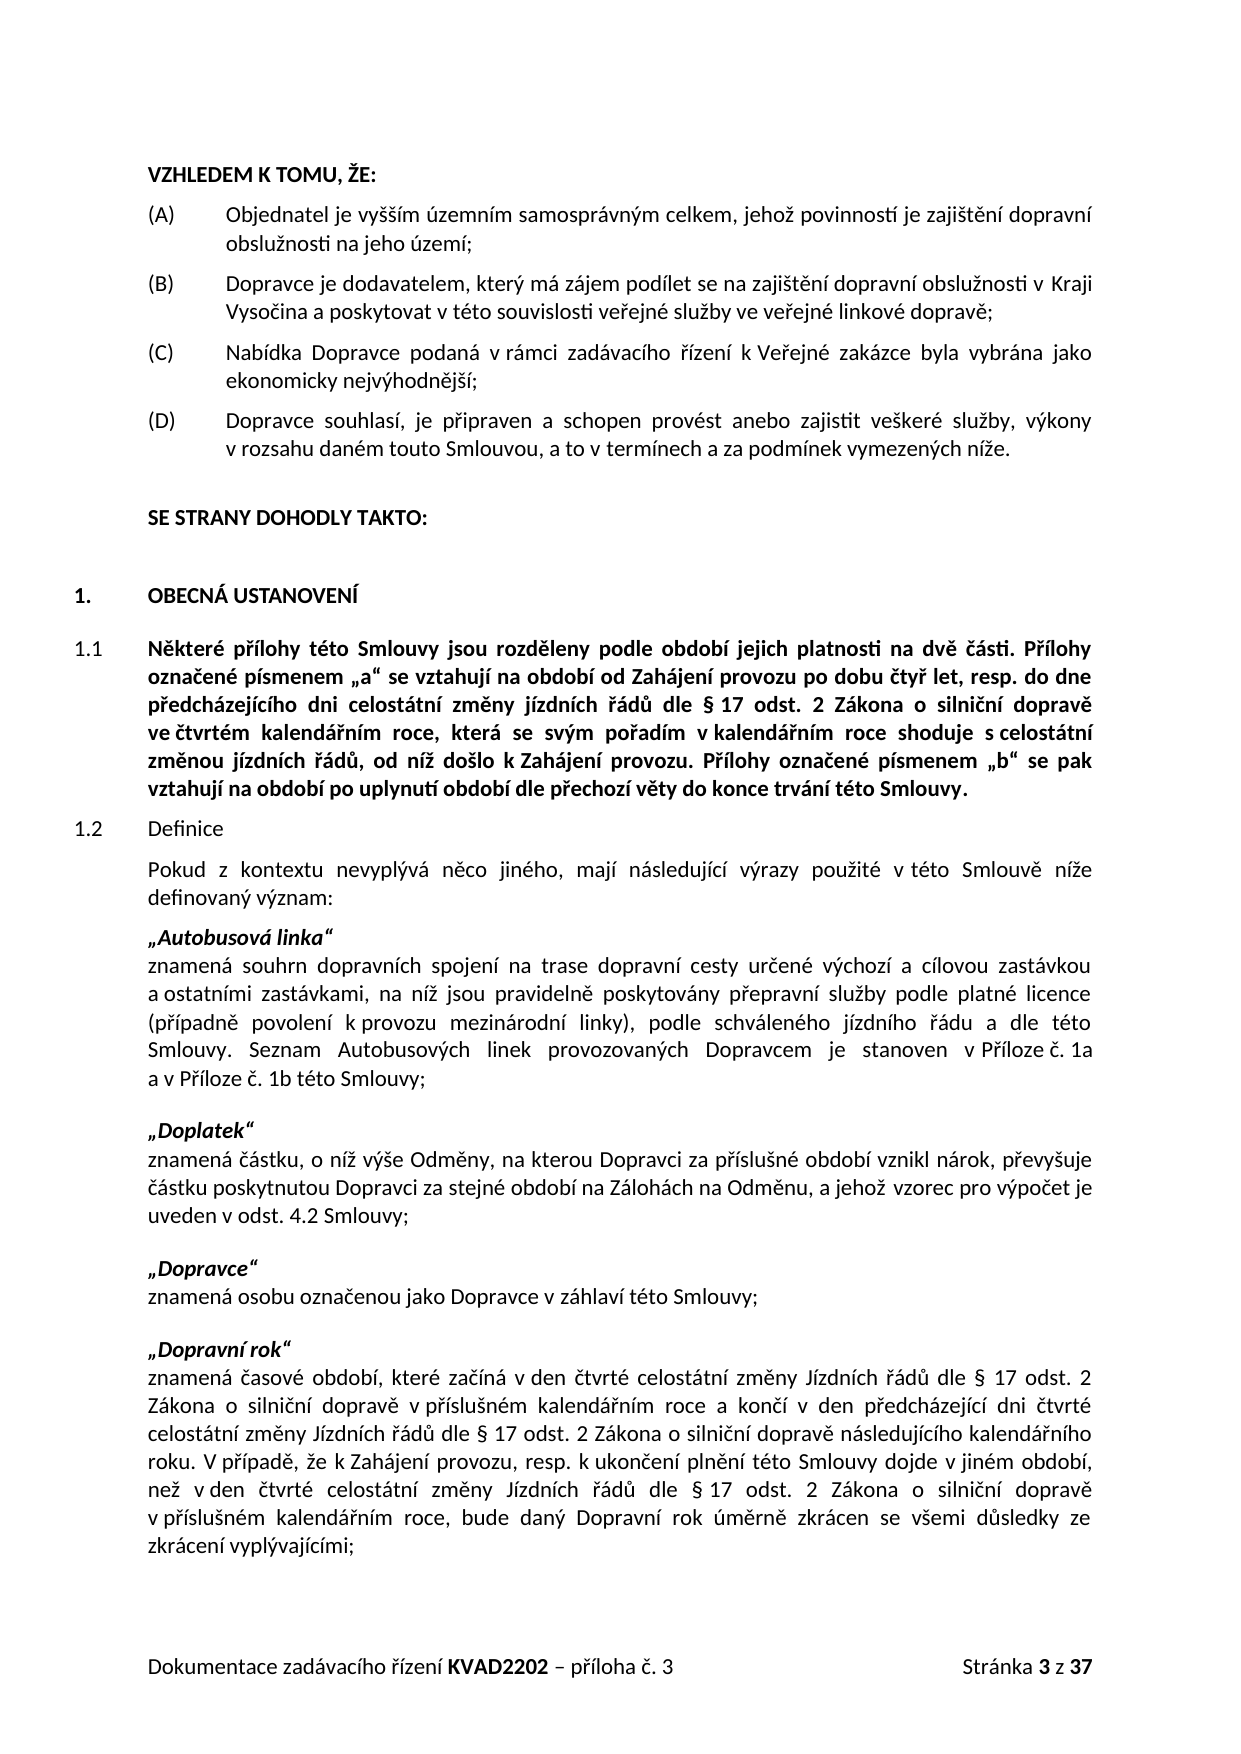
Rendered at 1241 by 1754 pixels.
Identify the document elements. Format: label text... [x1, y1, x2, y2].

text Nabídka Dopravce podaná v rámci zadávacího řízení k Veřejné zakázce byla vybrána jako ekonomicky nejvýhodnější; [148, 338, 1093, 394]
text Některé přílohy této Smlouvy jsou rozděleny podle období jejich platnosti na dvě části. Přílohy označené písmenem „a“ se vztahují na období od Zahájení provozu po dobu čtyř let, resp. do dne předcházejícího dni celostátní změny jízdních řádů dle § 17 odst. 2 Zákona o silniční dopravě ve čtvrtém kalendářním roce, která se svým pořadím v kalendářním roce shoduje s celostátní změnou jízdních řádů, od níž došlo k Zahájení provozu. Přílohy označené písmenem „b“ se pak vztahují na období po uplynutí období dle přechozí věty do konce trvání této Smlouvy. [74, 634, 1093, 802]
text Objednatel je vyšším územním samosprávným celkem, jehož povinností je zajištění dopravní obslužnosti na jeho území; [148, 201, 1093, 257]
subtitle VZHLEDEM K TOMU, ŽE: [148, 160, 1093, 188]
text znamená osobu označenou jako Dopravce v záhlaví této Smlouvy; [148, 1282, 1093, 1310]
text „Doplatek“ [148, 1117, 1093, 1145]
text SE STRANY DOHODLY TAKTO: [148, 503, 1093, 531]
text znamená souhrn dopravních spojení na trase dopravní cesty určené výchozí a cílovou zastávkou a ostatními zastávkami, na níž jsou pravidelně poskytovány přepravní služby podle platné licence (případně povolení k provozu mezinárodní linky), podle schváleného jízdního řádu a dle této Smlouvy. Seznam Autobusových linek provozovaných Dopravcem je stanoven v Příloze č. 1a a v Příloze č. 1b této Smlouvy; [148, 952, 1093, 1092]
text „Dopravní rok“ [148, 1335, 1093, 1363]
text „Dopravce“ [148, 1254, 1093, 1282]
text „Autobusová linka“ [148, 923, 1093, 952]
text Definice [74, 814, 1093, 842]
text znamená částku, o níž výše Odměny, na kterou Dopravci za příslušné období vznikl nárok, převyšuje částku poskytnutou Dopravci za stejné období na Zálohách na Odměnu, a jehož vzorec pro výpočet je uveden v odst. 4.2 Smlouvy; [148, 1145, 1093, 1229]
text Pokud z kontextu nevyplývá něco jiného, mají následující výrazy použité v této Smlouvě níže definovaný význam: [73, 855, 1093, 911]
text Dopravce je dodavatelem, který má zájem podílet se na zajištění dopravní obslužnosti v Kraji Vysočina a poskytovat v této souvislosti veřejné služby ve veřejné linkové dopravě; [148, 269, 1093, 325]
text Dopravce souhlasí, je připraven a schopen provést anebo zajistit veškeré služby, výkony v rozsahu daném touto Smlouvou, a to v termínech a za podmínek vymezených níže. [148, 406, 1093, 462]
subtitle Obecná ustanovení [74, 581, 1093, 609]
text znamená časové období, které začíná v den čtvrté celostátní změny Jízdních řádů dle § 17 odst. 2 Zákona o silniční dopravě v příslušném kalendářním roce a končí v den předcházející dni čtvrté celostátní změny Jízdních řádů dle § 17 odst. 2 Zákona o silniční dopravě následujícího kalendářního roku. V případě, že k Zahájení provozu, resp. k ukončení plnění této Smlouvy dojde v jiném období, než v den čtvrté celostátní změny Jízdních řádů dle § 17 odst. 2 Zákona o silniční dopravě v příslušném kalendářním roce, bude daný Dopravní rok úměrně zkrácen se všemi důsledky ze zkrácení vyplývajícími; [148, 1363, 1093, 1559]
